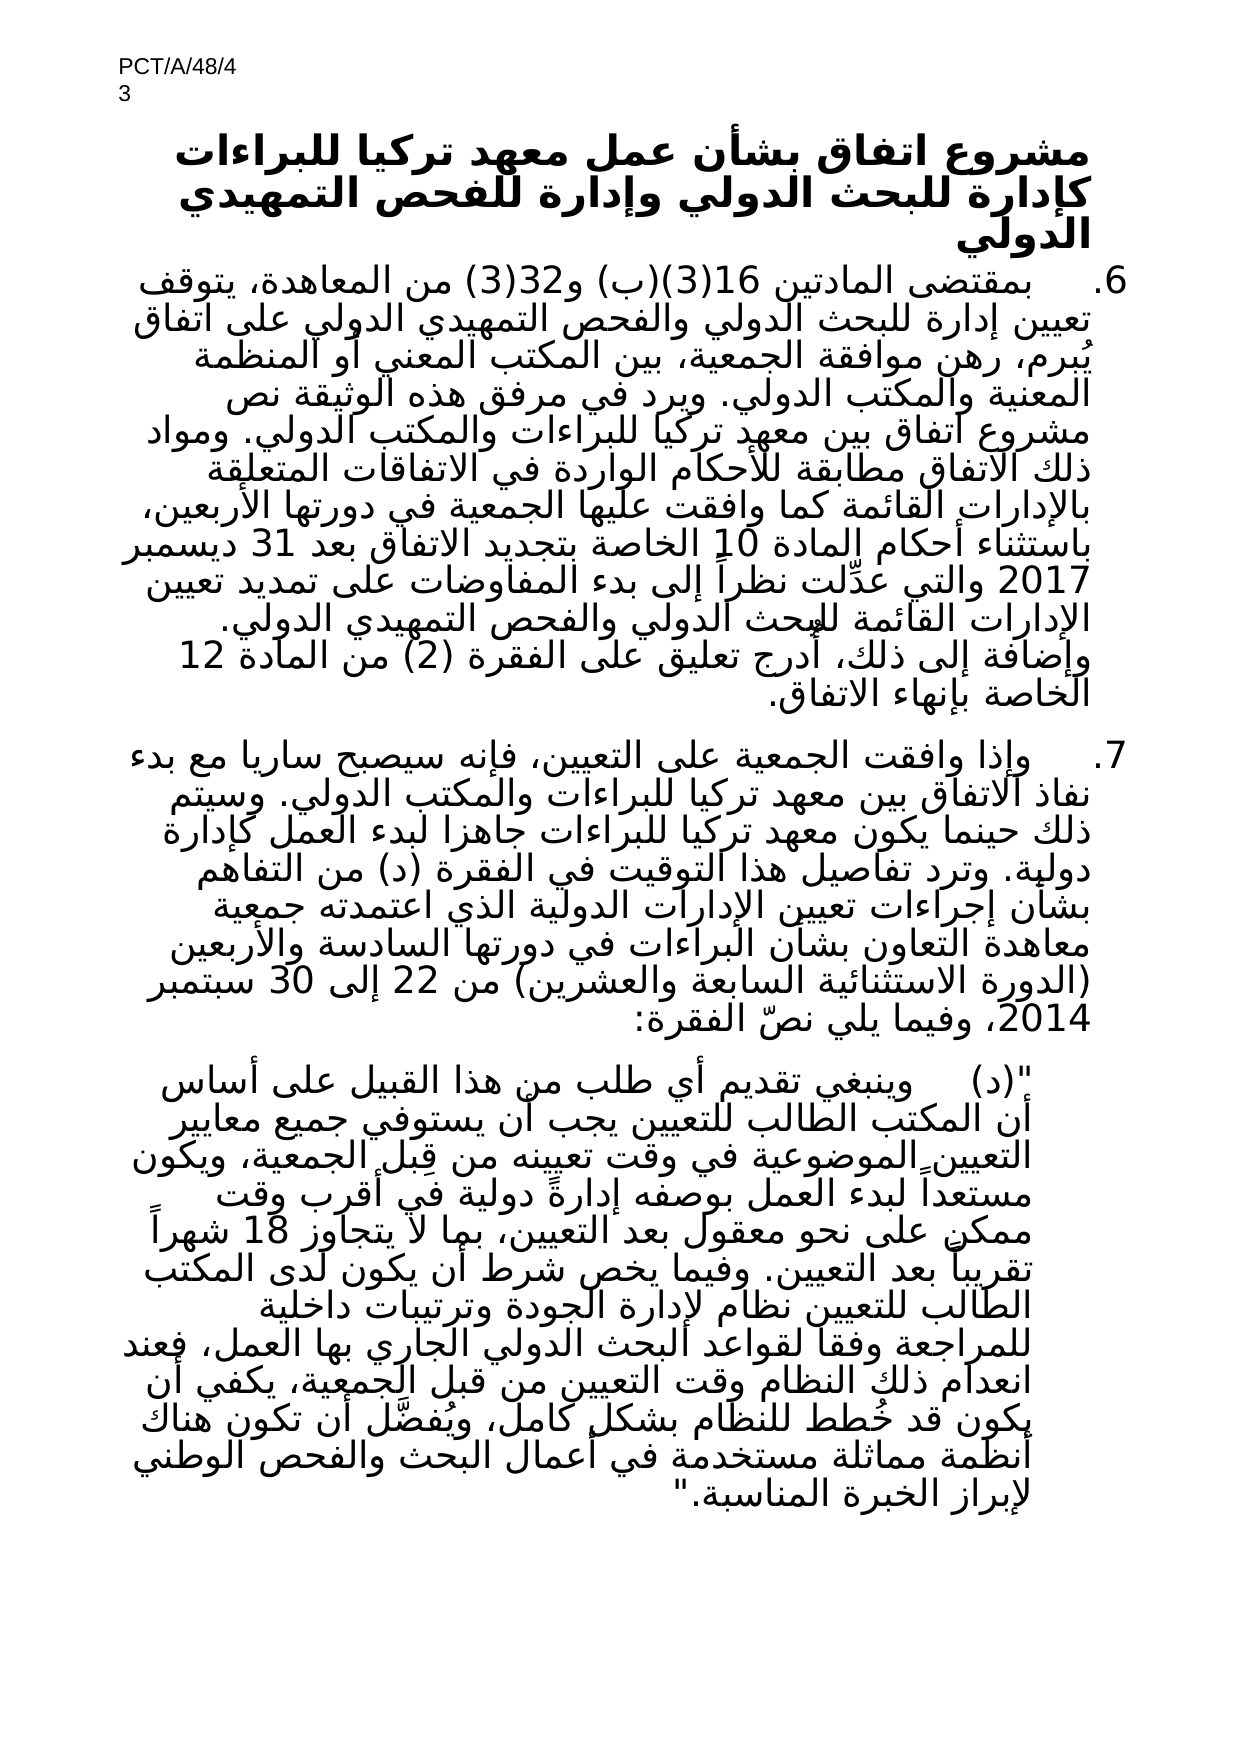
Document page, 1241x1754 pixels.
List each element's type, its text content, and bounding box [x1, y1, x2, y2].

text وإذا وافقت الجمعية على التعيين، فإنه سيصبح ساريا مع بدء نفاذ الاتفاق بين معهد تركيا للبراءات والمكتب الدولي. وسيتم ذلك حينما يكون معهد تركيا للبراءات جاهزا لبدء العمل كإدارة دولية. وترد تفاصيل هذا التوقيت في الفقرة (د) من التفاهم بشأن إجراءات تعيين الإدارات الدولية الذي اعتمدته جمعية معاهدة التعاون بشأن البراءات في دورتها السادسة والأربعين (الدورة الاستثنائية السابعة والعشرين) من 22 إلى 30 سبتمبر 2014، وفيما يلي نصّ الفقرة: [118, 738, 1092, 1038]
text بمقتضى المادتين 16(3)(ب) و32(3) من المعاهدة، يتوقف تعيين إدارة للبحث الدولي والفحص التمهيدي الدولي على اتفاق يُبرم، رهن موافقة الجمعية، بين المكتب المعني أو المنظمة المعنية والمكتب الدولي. ويرد في مرفق هذه الوثيقة نص مشروع اتفاق بين معهد تركيا للبراءات والمكتب الدولي. ومواد ذلك الاتفاق مطابقة للأحكام الواردة في الاتفاقات المتعلقة بالإدارات القائمة كما وافقت عليها الجمعية في دورتها الأربعين، باستثناء أحكام المادة 10 الخاصة بتجديد الاتفاق بعد 31 ديسمبر 2017 والتي عدِّلت نظراً إلى بدء المفاوضات على تمديد تعيين الإدارات القائمة للبحث الدولي والفحص التمهيدي الدولي. وإضافة إلى ذلك، أُدرج تعليق على الفقرة (2) من المادة 12 الخاصة بإنهاء الاتفاق. [118, 263, 1092, 713]
text "(د) وينبغي تقديم أي طلب من هذا القبيل على أساس أن المكتب الطالب للتعيين يجب أن يستوفي جميع معايير التعيين الموضوعية في وقت تعيينه من قِبل الجمعية، ويكون مستعداً لبدء العمل بوصفه إدارةً دولية في أقرب وقت ممكن على نحو معقول بعد التعيين، بما لا يتجاوز 18 شهراً تقريباً بعد التعيين. وفيما يخص شرط أن يكون لدى المكتب الطالب للتعيين نظام لإدارة الجودة وترتيبات داخلية للمراجعة وفقا لقواعد البحث الدولي الجاري بها العمل، فعند انعدام ذلك النظام وقت التعيين من قبل الجمعية، يكفي أن يكون قد خُطط للنظام بشكل كامل، ويُفضَّل أن تكون هناك أنظمة مماثلة مستخدمة في أعمال البحث والفحص الوطني لإبراز الخبرة المناسبة." [118, 1063, 1033, 1513]
subtitle مشروع اتفاق بشأن عمل معهد تركيا للبراءات كإدارة للبحث الدولي وإدارة للفحص التمهيدي الدولي [118, 132, 1092, 257]
